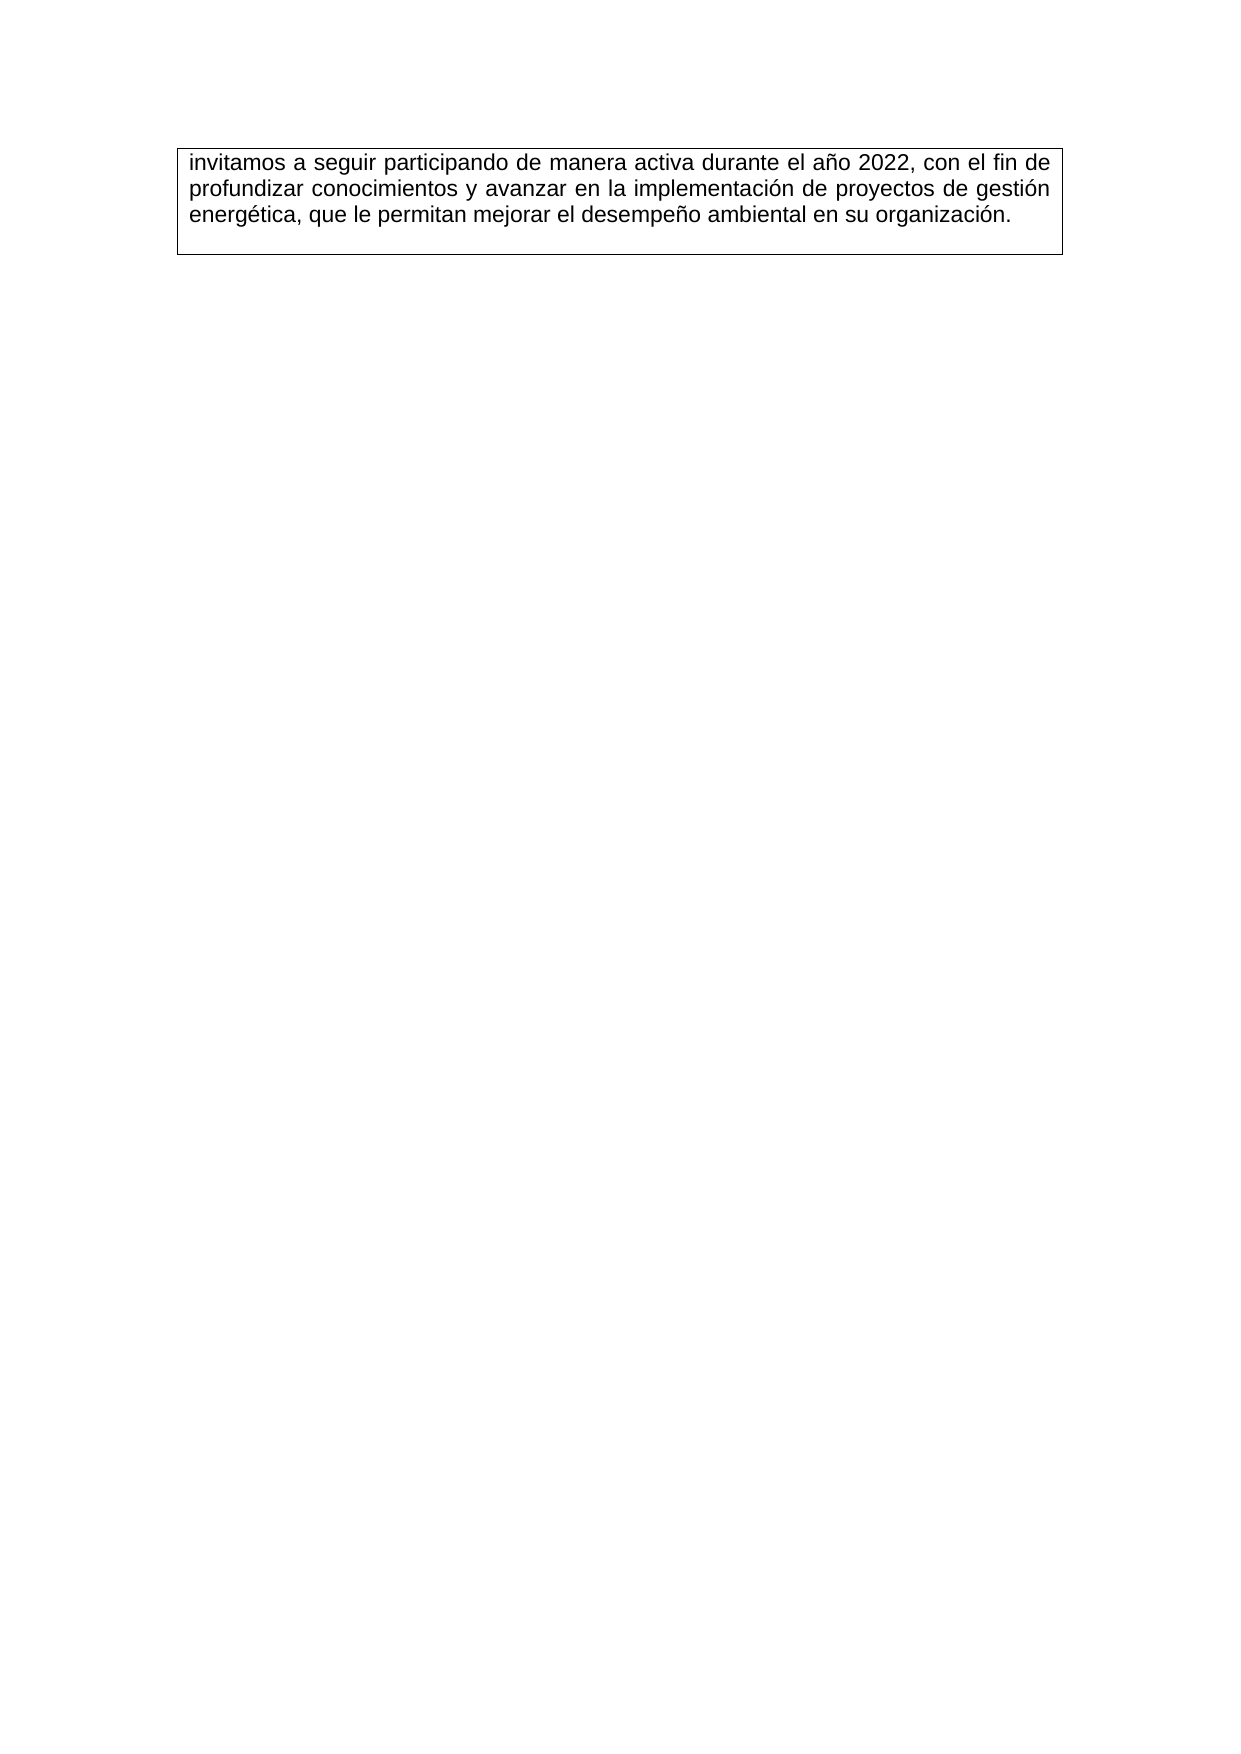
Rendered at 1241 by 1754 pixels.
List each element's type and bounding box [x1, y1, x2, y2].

table_cell [178, 149, 1062, 254]
